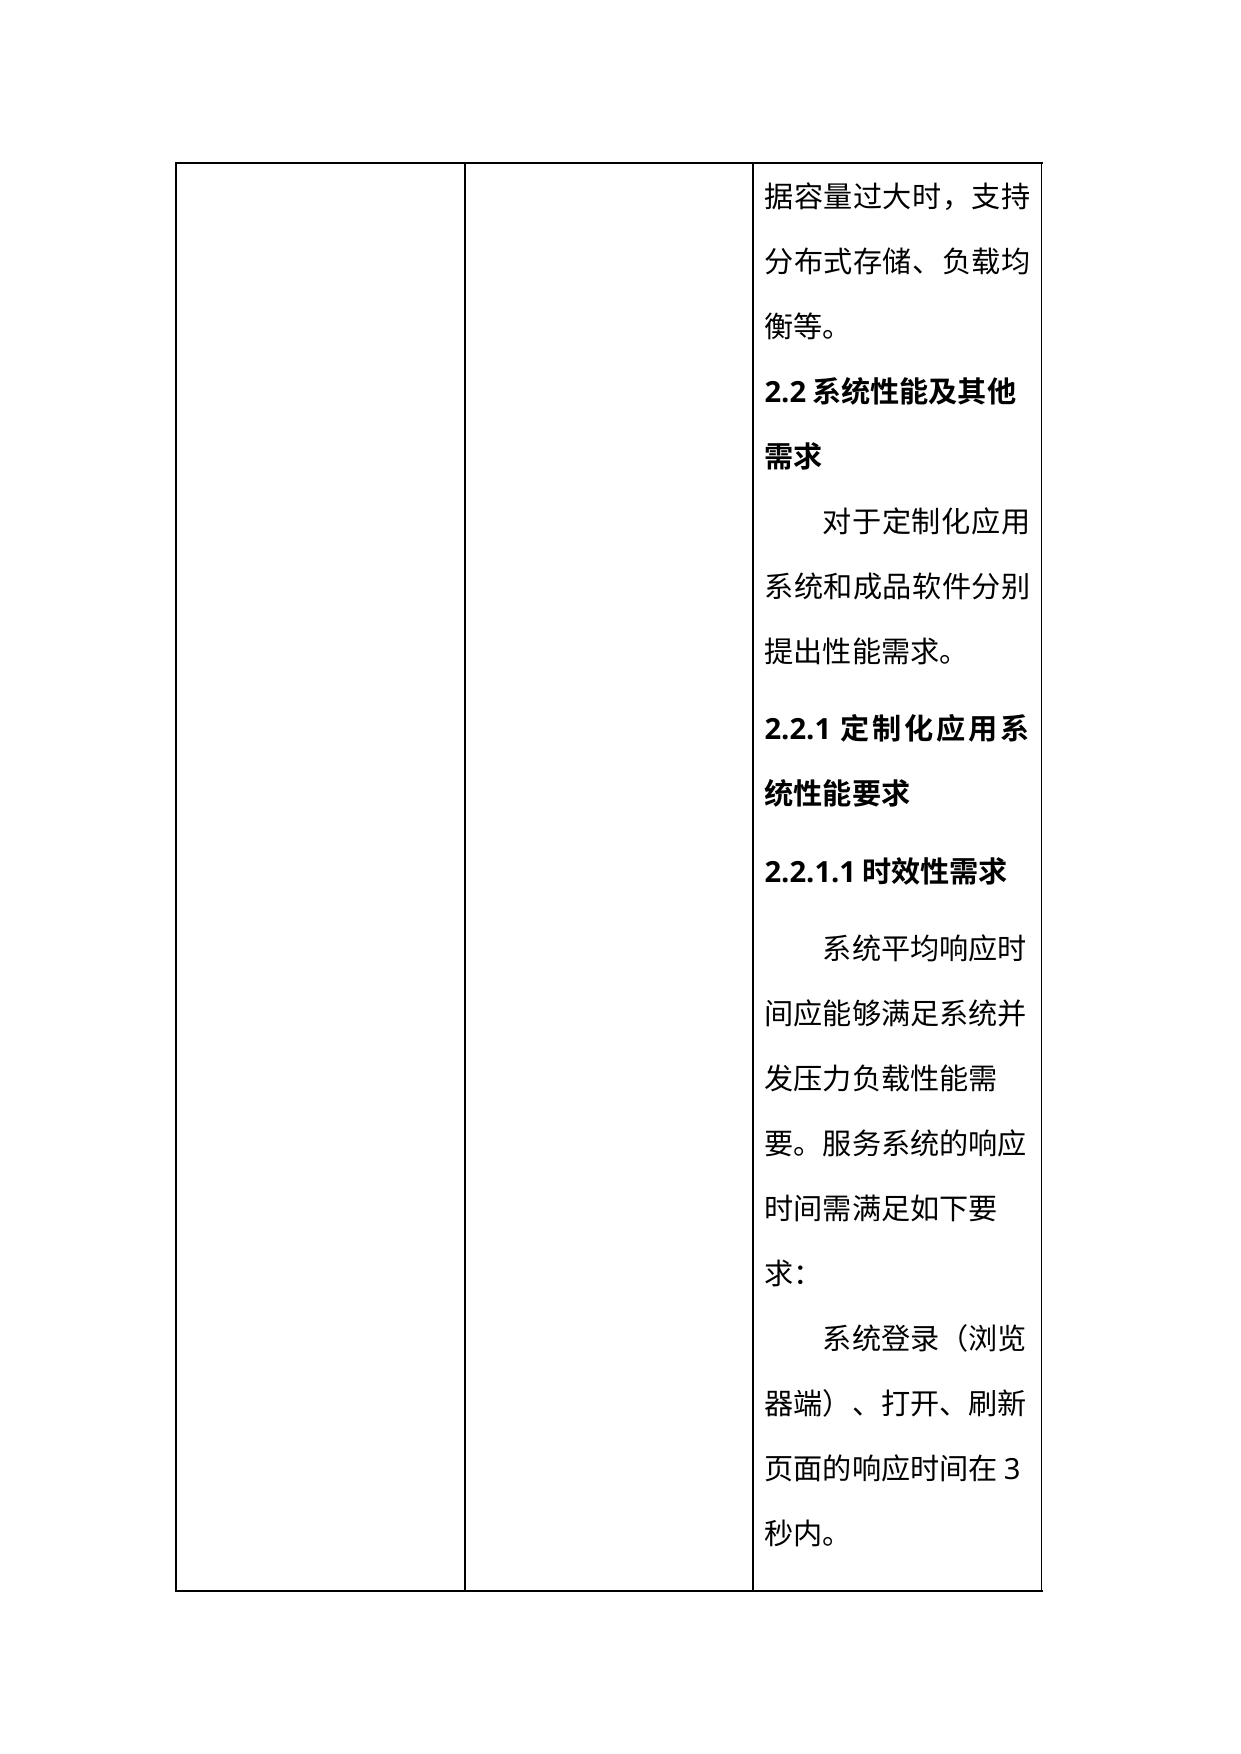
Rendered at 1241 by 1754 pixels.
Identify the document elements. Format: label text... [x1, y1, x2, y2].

table_cell 1 [466, 164, 752, 1590]
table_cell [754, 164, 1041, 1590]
table_cell [177, 164, 464, 1590]
